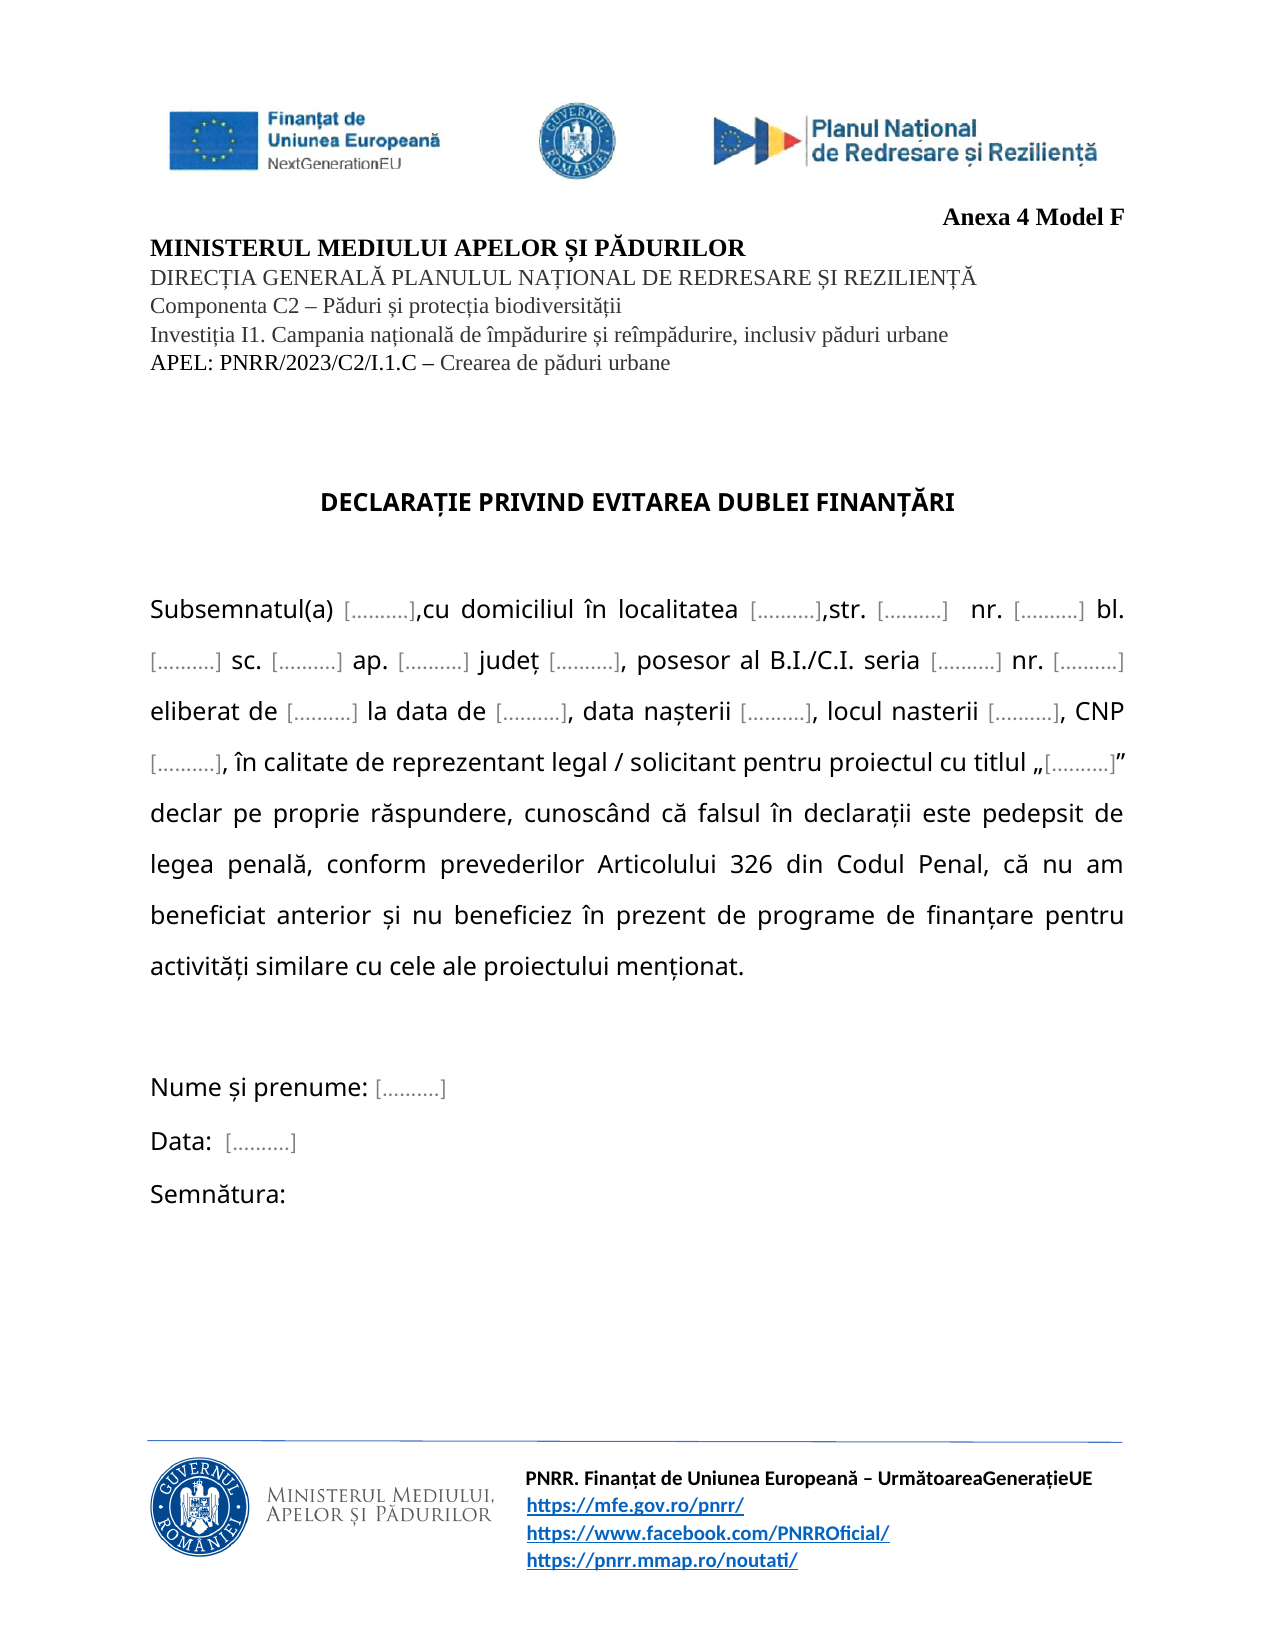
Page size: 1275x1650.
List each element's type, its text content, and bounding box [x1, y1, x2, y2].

text Subsemnatul(a) ,cu domiciliul în localitatea ,str. nr. bl. sc. ap. județ , posesor al B.I./C.I. seria nr. eliberat de la data de , data naşterii , locul nasterii , CNP , în calitate de reprezentant legal / solicitant pentru proiectul cu titlul „” declar pe proprie răspundere, cunoscând că falsul în declarații este pedepsit de legea penală, conform prevederilor Articolului 326 din Codul Penal, că nu am beneficiat anterior și nu beneficiez în prezent de programe de finanțare pentru activități similare cu cele ale proiectului menționat. [150, 591, 1125, 983]
text Investiția I1. Campania națională de împădurire și reîmpădurire, inclusiv păduri urbane [150, 321, 1125, 347]
text Data: [150, 1123, 1125, 1157]
text Nume şi prenume: [150, 1070, 1125, 1104]
text MINISTERUL MEDIULUI APELOR ȘI PĂDURILOR [150, 233, 1125, 261]
picture [148, 1455, 512, 1557]
text Componenta C2 – Păduri și protecția biodiversității [150, 292, 1125, 319]
text Semnătura: [150, 1177, 1125, 1211]
text DIRECȚIA GENERALĂ PLANULUL NAȚIONAL DE REDRESARE ȘI REZILIENȚĂ [150, 264, 1125, 290]
text APEL: PNRR/2023/C2/I.1.C – Crearea de păduri urbane [150, 349, 1125, 376]
picture [150, 75, 1125, 200]
text DECLARAŢIE PRIVIND EVITAREA DUBLEI FINANŢĂRI [150, 484, 1125, 518]
